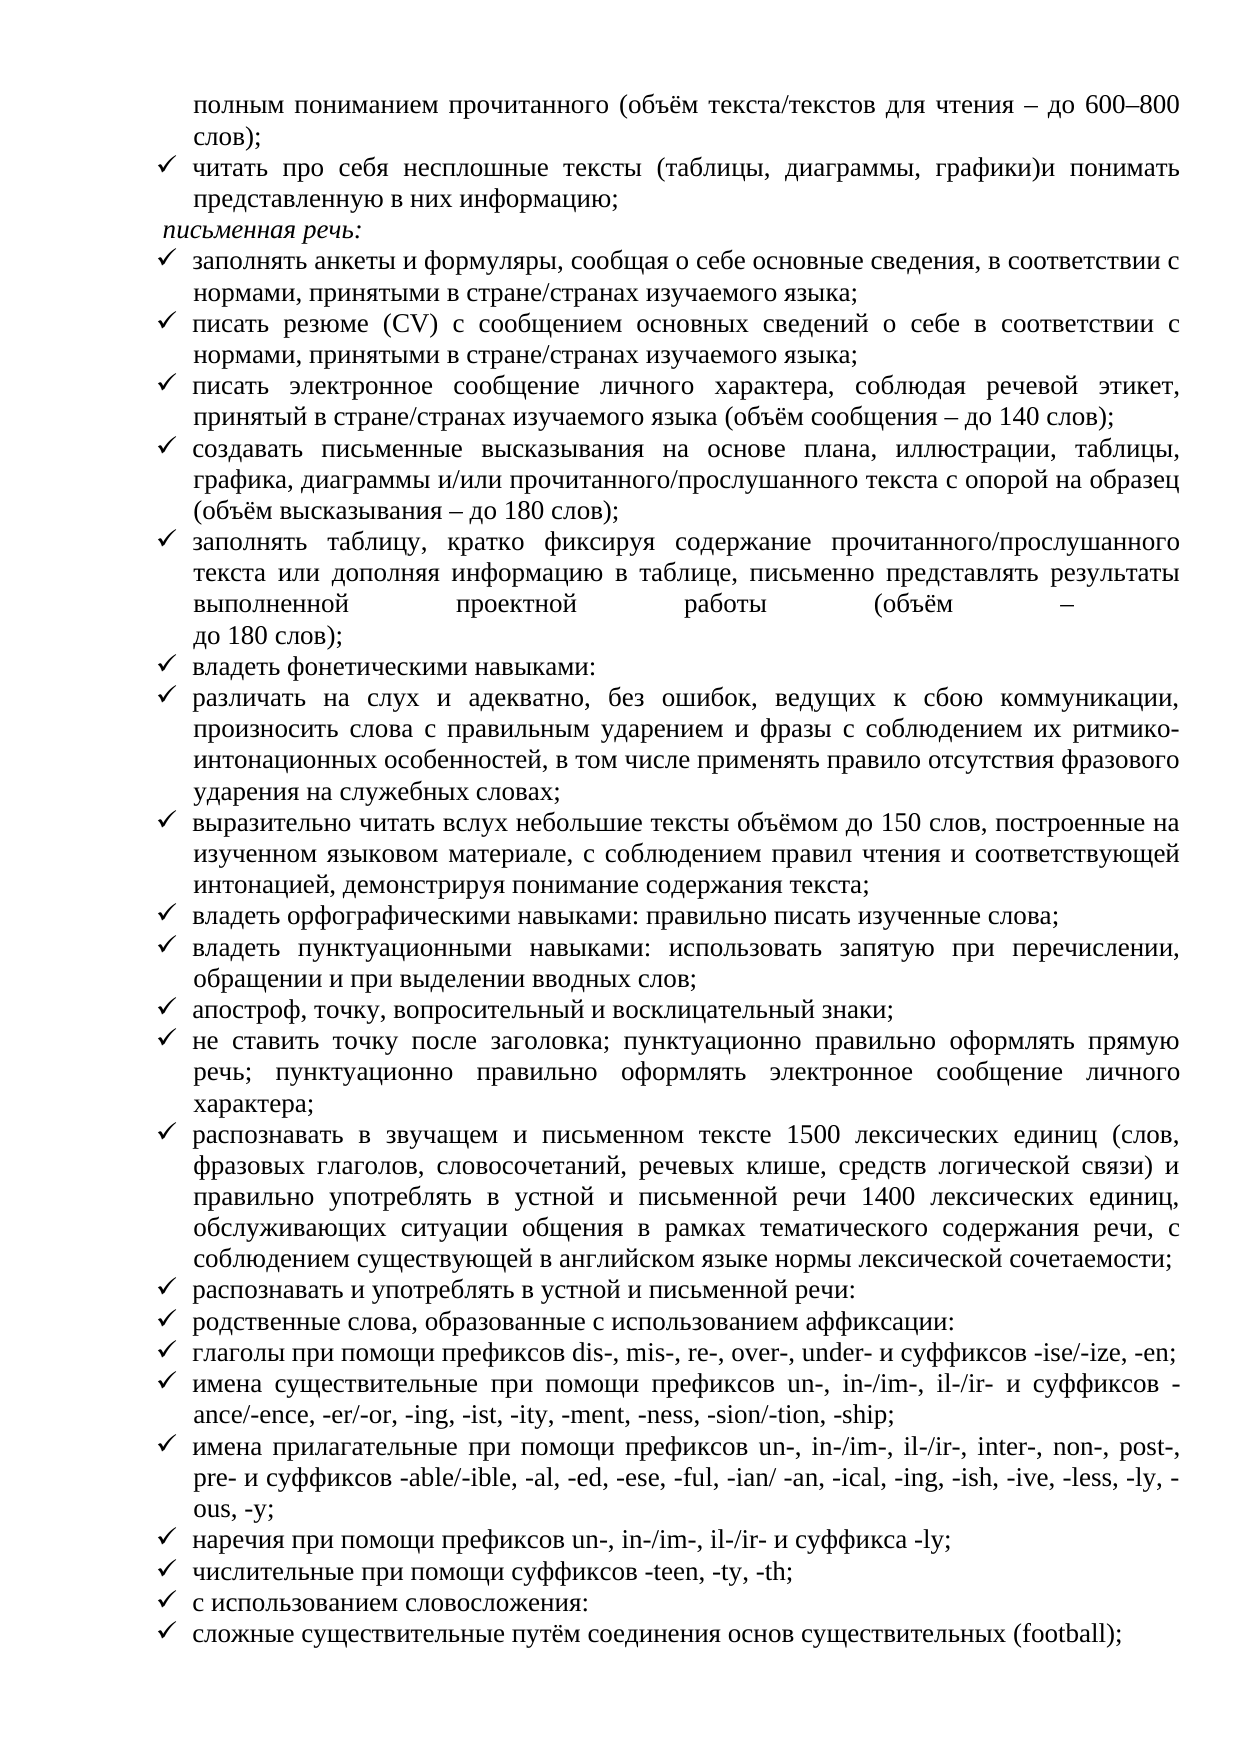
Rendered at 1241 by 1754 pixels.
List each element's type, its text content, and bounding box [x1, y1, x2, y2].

list глаголы при помощи префиксов dis-, mis-, re-, over-, under- и суффиксов -ise/-ize, -en; [156, 1336, 1181, 1367]
list писать электронное сообщение личного характера, соблюдая речевой этикет, принятый в стране/странах изучаемого языка (объём сообщения – до 140 слов); [156, 369, 1181, 432]
list родственные слова, образованные с использованием аффиксации: [156, 1305, 1181, 1336]
list наречия при помощи префиксов un-, in-/im-, il-/ir- и суффикса -ly; [156, 1523, 1181, 1554]
list распознавать в звучащем и письменном тексте 1500 лексических единиц (слов, фразовых глаголов, словосочетаний, речевых клише, средств логической связи) и правильно употреблять в устной и письменной речи 1400 лексических единиц, обслуживающих ситуации общения в рамках тематического содержания речи, с соблюдением существующей в английском языке нормы лексической сочетаемости; [156, 1118, 1181, 1274]
list не ставить точку после заголовка; пунктуационно правильно оформлять прямую речь; пунктуационно правильно оформлять электронное сообщение личного характера; [156, 1024, 1181, 1118]
list заполнять анкеты и формуляры, сообщая о себе основные сведения, в соответствии с нормами, принятыми в стране/странах изучаемого языка; [156, 244, 1181, 307]
list заполнять таблицу, кратко фиксируя содержание прочитанного/прослушанного текста или дополняя информацию в таблице, письменно представлять результаты выполненной проектной работы (объём – до 180 слов); [156, 525, 1181, 650]
list распознавать и употреблять в устной и письменной речи: [156, 1274, 1181, 1305]
list читать про себя несплошные тексты (таблицы, диаграммы, графики)и понимать представленную в них информацию; [156, 151, 1181, 213]
list владеть пунктуационными навыками: использовать запятую при перечислении, обращении и при выделении вводных слов; [156, 931, 1181, 993]
list различать на слух и адекватно, без ошибок, ведущих к сбою коммуникации, произносить слова с правильным ударением и фразы с соблюдением их ритмико-интонационных особенностей, в том числе применять правило отсутствия фразового ударения на служебных словах; [156, 681, 1181, 806]
list сложные существительные путём соединения основ существительных (football); [156, 1617, 1181, 1648]
text письменная речь: [162, 213, 1181, 244]
list имена существительные при помощи префиксов un-, in-/im-, il-/ir- и суффиксов -ance/-ence, -er/-or, -ing, -ist, -ity, -ment, -ness, -sion/-tion, -ship; [156, 1367, 1181, 1430]
list создавать письменные высказывания на основе плана, иллюстрации, таблицы, графика, диаграммы и/или прочитанного/прослушанного текста с опорой на образец (объём высказывания – до 180 слов); [156, 432, 1181, 525]
list владеть фонетическими навыками: [156, 650, 1181, 681]
list с использованием словосложения: [156, 1586, 1181, 1617]
list писать резюме (CV) с сообщением основных сведений о себе в соответствии с нормами, принятыми в стране/странах изучаемого языка; [156, 307, 1181, 369]
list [156, 89, 1181, 151]
list выразительно читать вслух небольшие тексты объёмом до 150 слов, построенные на изученном языковом материале, с соблюдением правил чтения и соответствующей интонацией, демонстрируя понимание содержания текста; [156, 806, 1181, 899]
list апостроф, точку, вопросительный и восклицательный знаки; [156, 993, 1181, 1024]
list имена прилагательные при помощи префиксов un-, in-/im-, il-/ir-, inter-, non-, post-, pre- и суффиксов -able/-ible, -al, -ed, -ese, -ful, -ian/ -an, -ical, -ing, -ish, -ive, -less, -ly, -ous, -y; [156, 1430, 1181, 1523]
list владеть орфографическими навыками: правильно писать изученные слова; [156, 899, 1181, 931]
list числительные при помощи суффиксов -teen, -ty, -th; [156, 1554, 1181, 1586]
